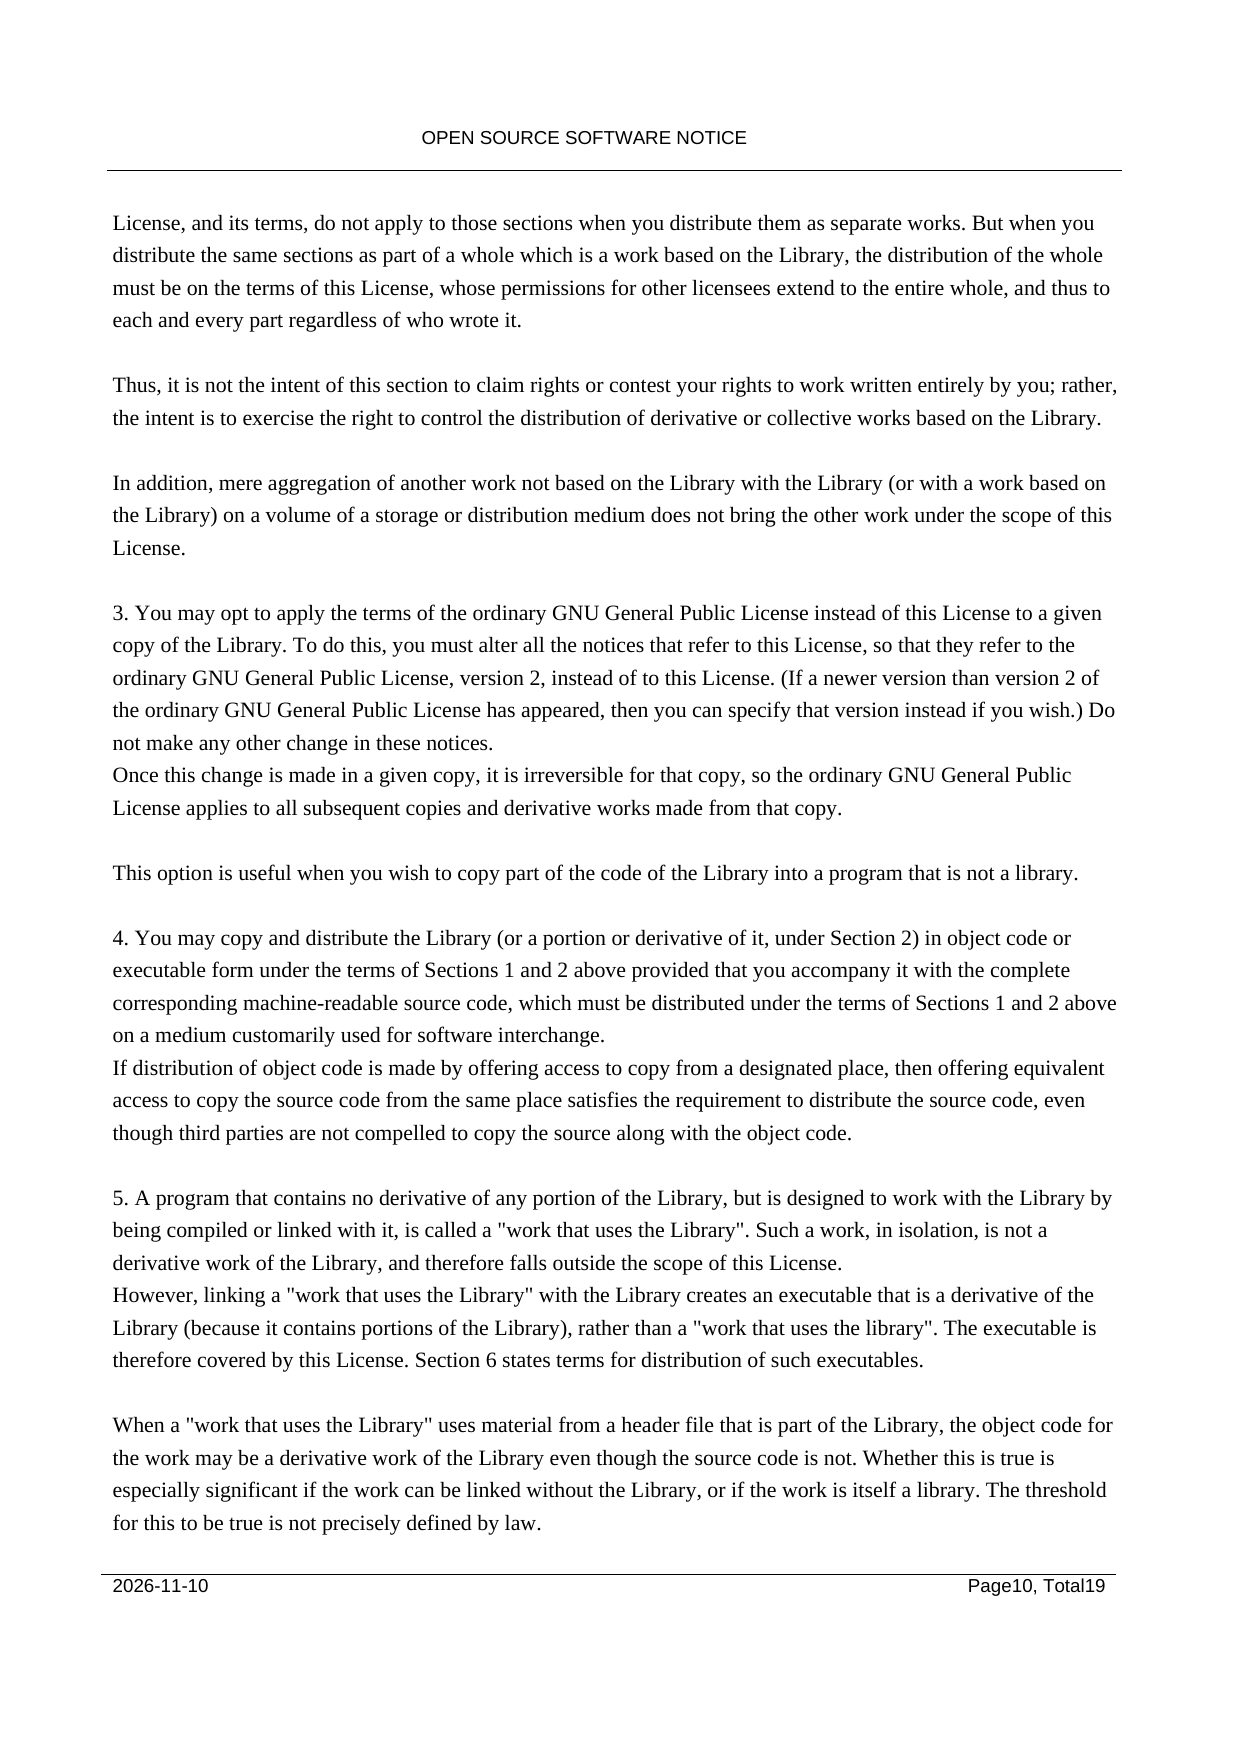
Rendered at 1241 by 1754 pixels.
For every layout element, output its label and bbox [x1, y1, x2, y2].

text [112, 206, 1128, 1539]
